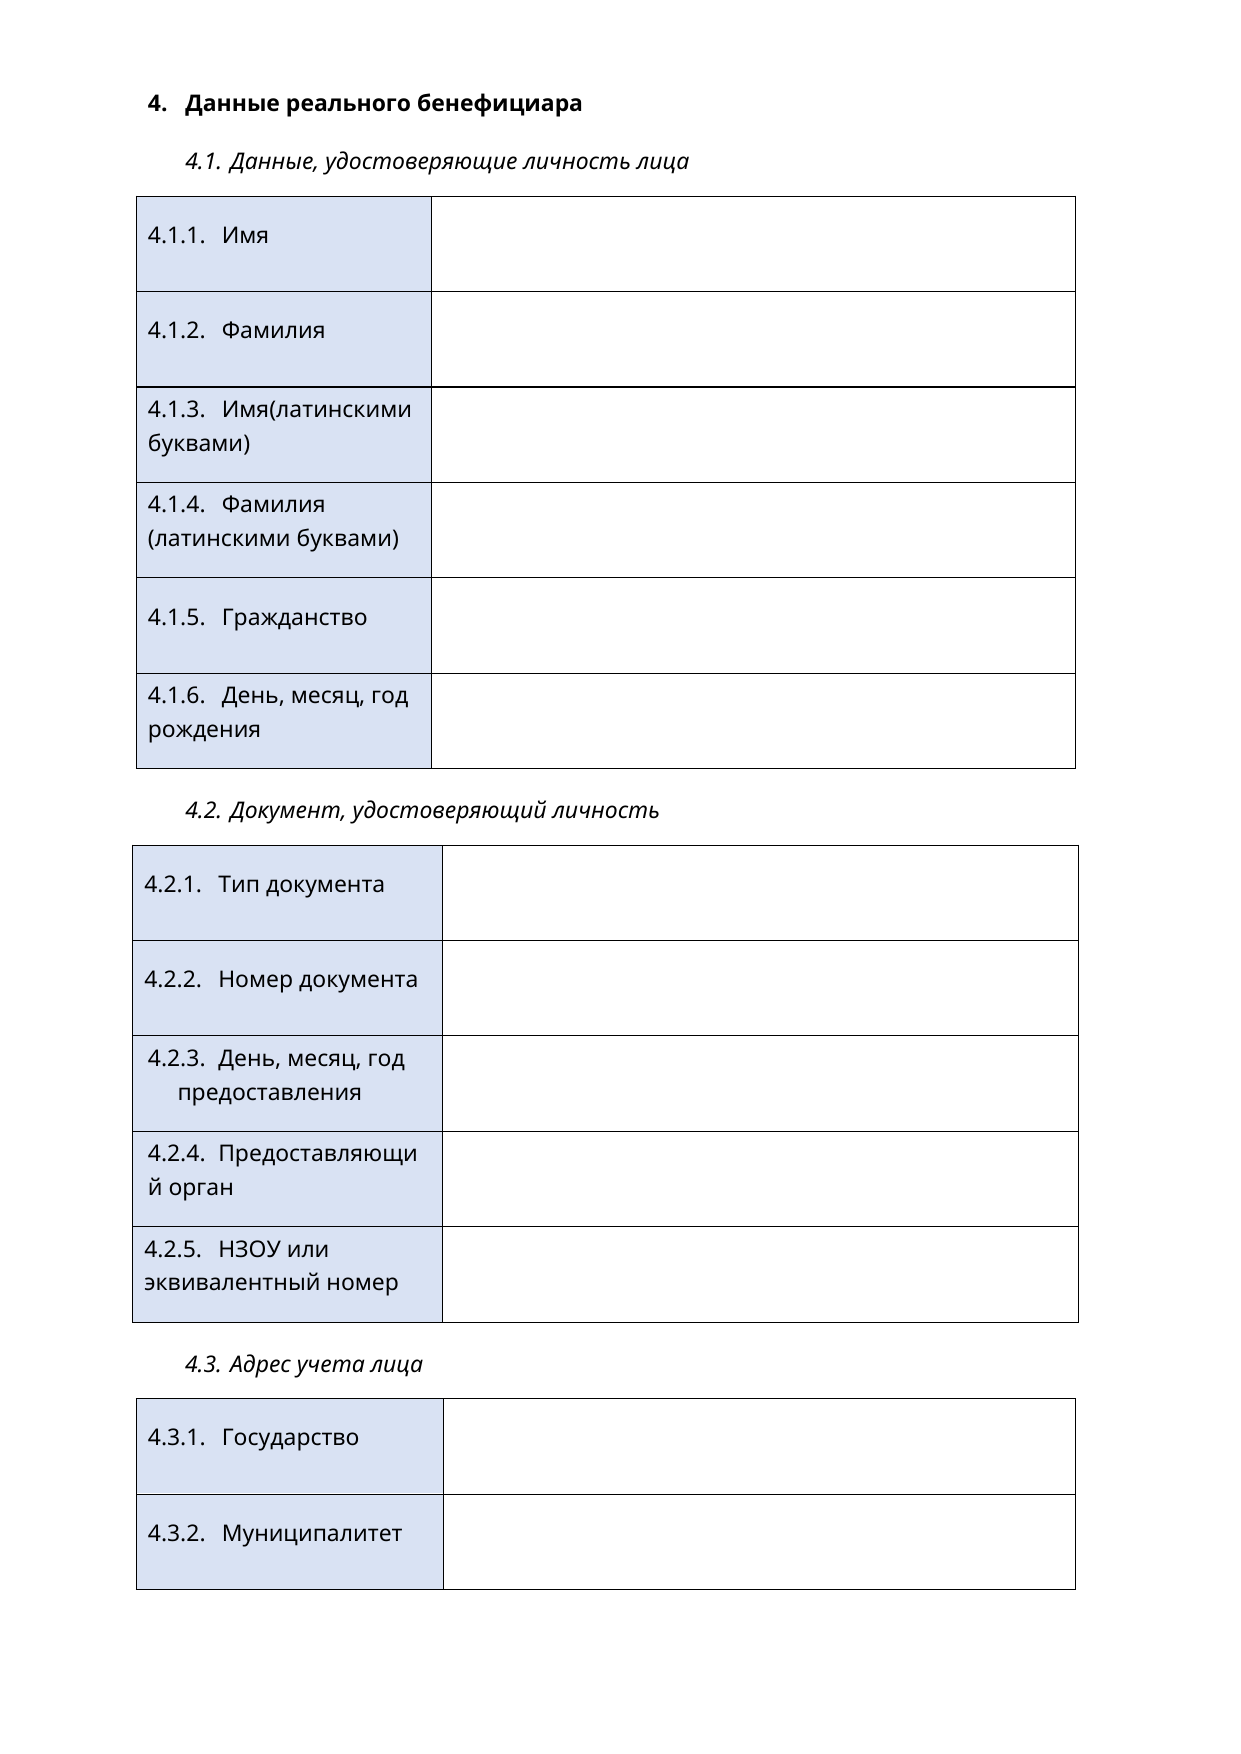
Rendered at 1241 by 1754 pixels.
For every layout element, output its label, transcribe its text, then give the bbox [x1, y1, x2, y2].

table_cell [443, 1227, 1078, 1322]
table_header Государство [137, 1399, 443, 1493]
table_header [443, 846, 1078, 940]
table_header Имя [137, 197, 431, 291]
table_cell Предоставляющий орган [133, 1132, 442, 1226]
table_cell [432, 388, 1075, 482]
table_header [432, 197, 1075, 291]
table_cell [443, 941, 1078, 1035]
list Адрес учета лица [185, 1348, 1152, 1379]
table_header [444, 1399, 1075, 1493]
table_cell [432, 674, 1075, 768]
table_cell [443, 1036, 1078, 1131]
table_cell НЗОУ или эквивалентный номер [133, 1227, 442, 1322]
table_cell [443, 1132, 1078, 1226]
table_cell День, месяц, год предоставления [133, 1036, 442, 1131]
table_header Тип документа [133, 846, 442, 940]
table_cell [432, 578, 1075, 673]
table_cell [432, 483, 1075, 577]
table_cell [432, 292, 1075, 386]
table_cell [444, 1495, 1075, 1589]
table_cell Муниципалитет [137, 1495, 443, 1589]
list Документ, удостоверяющий личность [185, 794, 1152, 825]
table_cell Фамилия (латинскими буквами) [137, 483, 431, 577]
table_cell День, месяц, год рождения [137, 674, 431, 768]
table_cell Номер документа [133, 941, 442, 1035]
list Данные, удостоверяющие личность лица [185, 145, 1152, 176]
table_cell Фамилия [137, 292, 431, 386]
list Данные реального бенефициара [148, 86, 1152, 118]
table_cell Имя(латинскими буквами) [137, 388, 431, 482]
table_cell Гражданство [137, 578, 431, 673]
